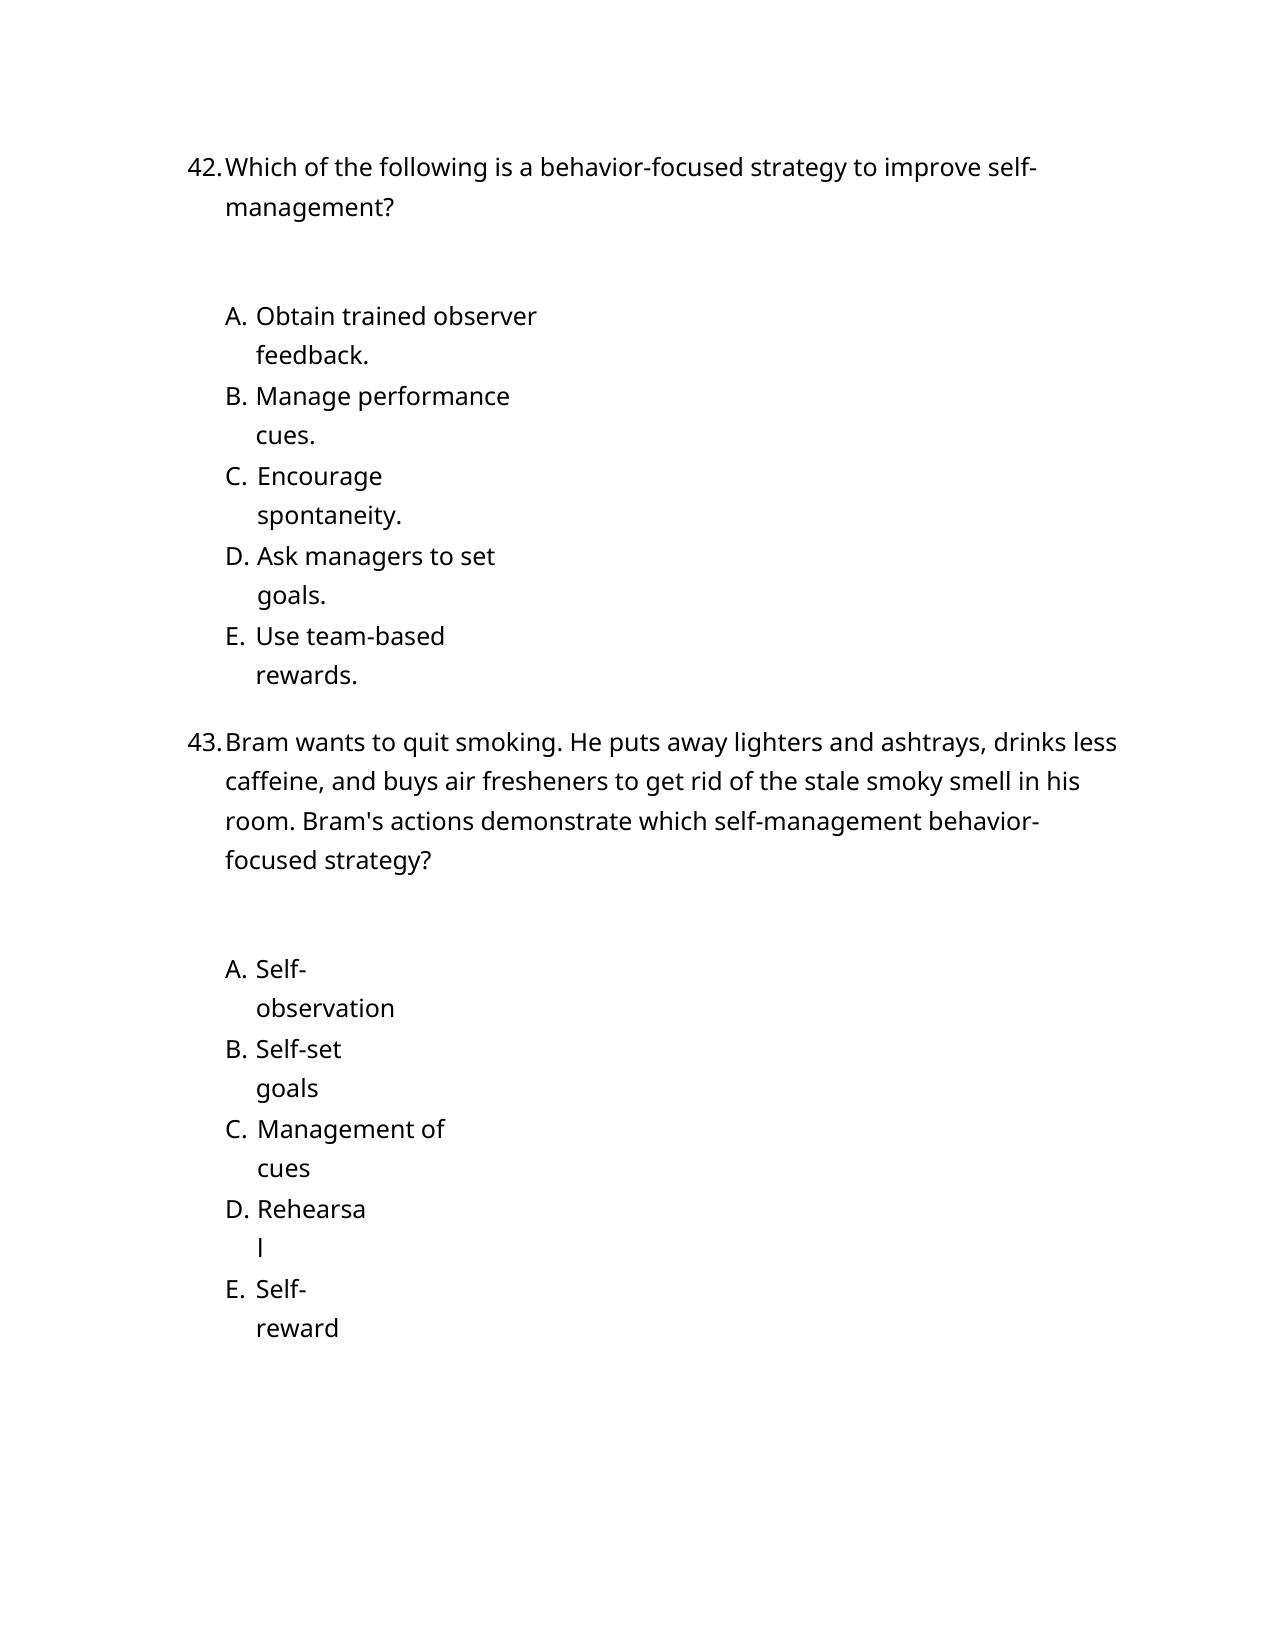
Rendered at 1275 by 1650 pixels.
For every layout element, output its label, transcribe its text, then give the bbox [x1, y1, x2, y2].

table_header 42. [188, 150, 225, 696]
table_header Which of the following is a behavior-focused strategy to improve self-management? [225, 150, 1125, 696]
table_header Bram wants to quit smoking. He puts away lighters and ashtrays, drinks less caffeine, and buys air fresheners to get rid of the stale smoky smell in his room. Bram's actions demonstrate which self-management behavior-focused strategy? [225, 725, 1125, 1349]
table_header 43. [188, 725, 225, 1349]
